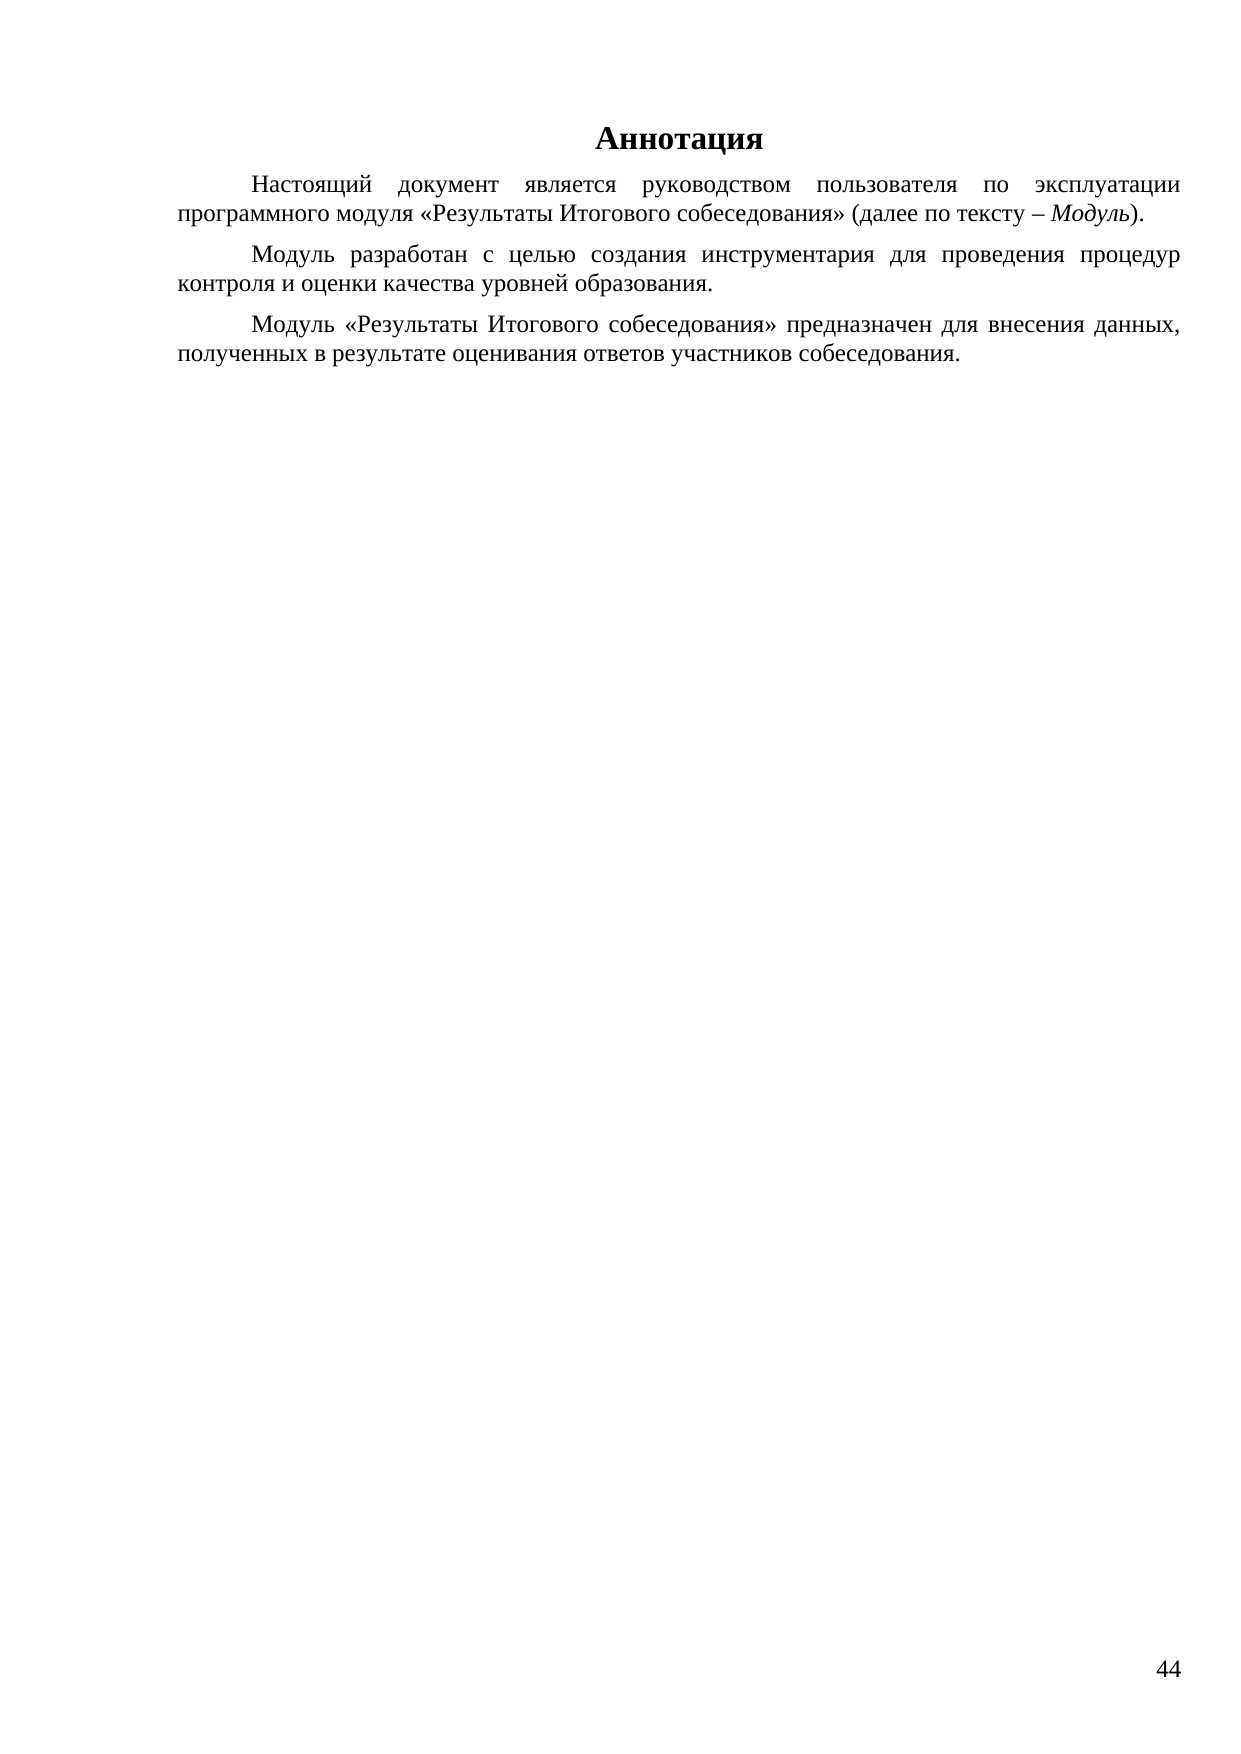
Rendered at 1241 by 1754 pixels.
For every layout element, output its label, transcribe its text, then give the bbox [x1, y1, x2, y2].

text Модуль «Результаты Итогового собеседования» предназначен для внесения данных, полученных в результате оценивания ответов участников собеседования. [177, 309, 1181, 366]
text Модуль разработан с целью создания инструментария для проведения процедур контроля и оценки качества уровней образования. [177, 239, 1181, 296]
text Настоящий документ является руководством пользователя по эксплуатации программного модуля «Результаты Итогового собеседования» (далее по тексту – Модуль). [177, 169, 1181, 226]
text Аннотация [177, 118, 1181, 156]
